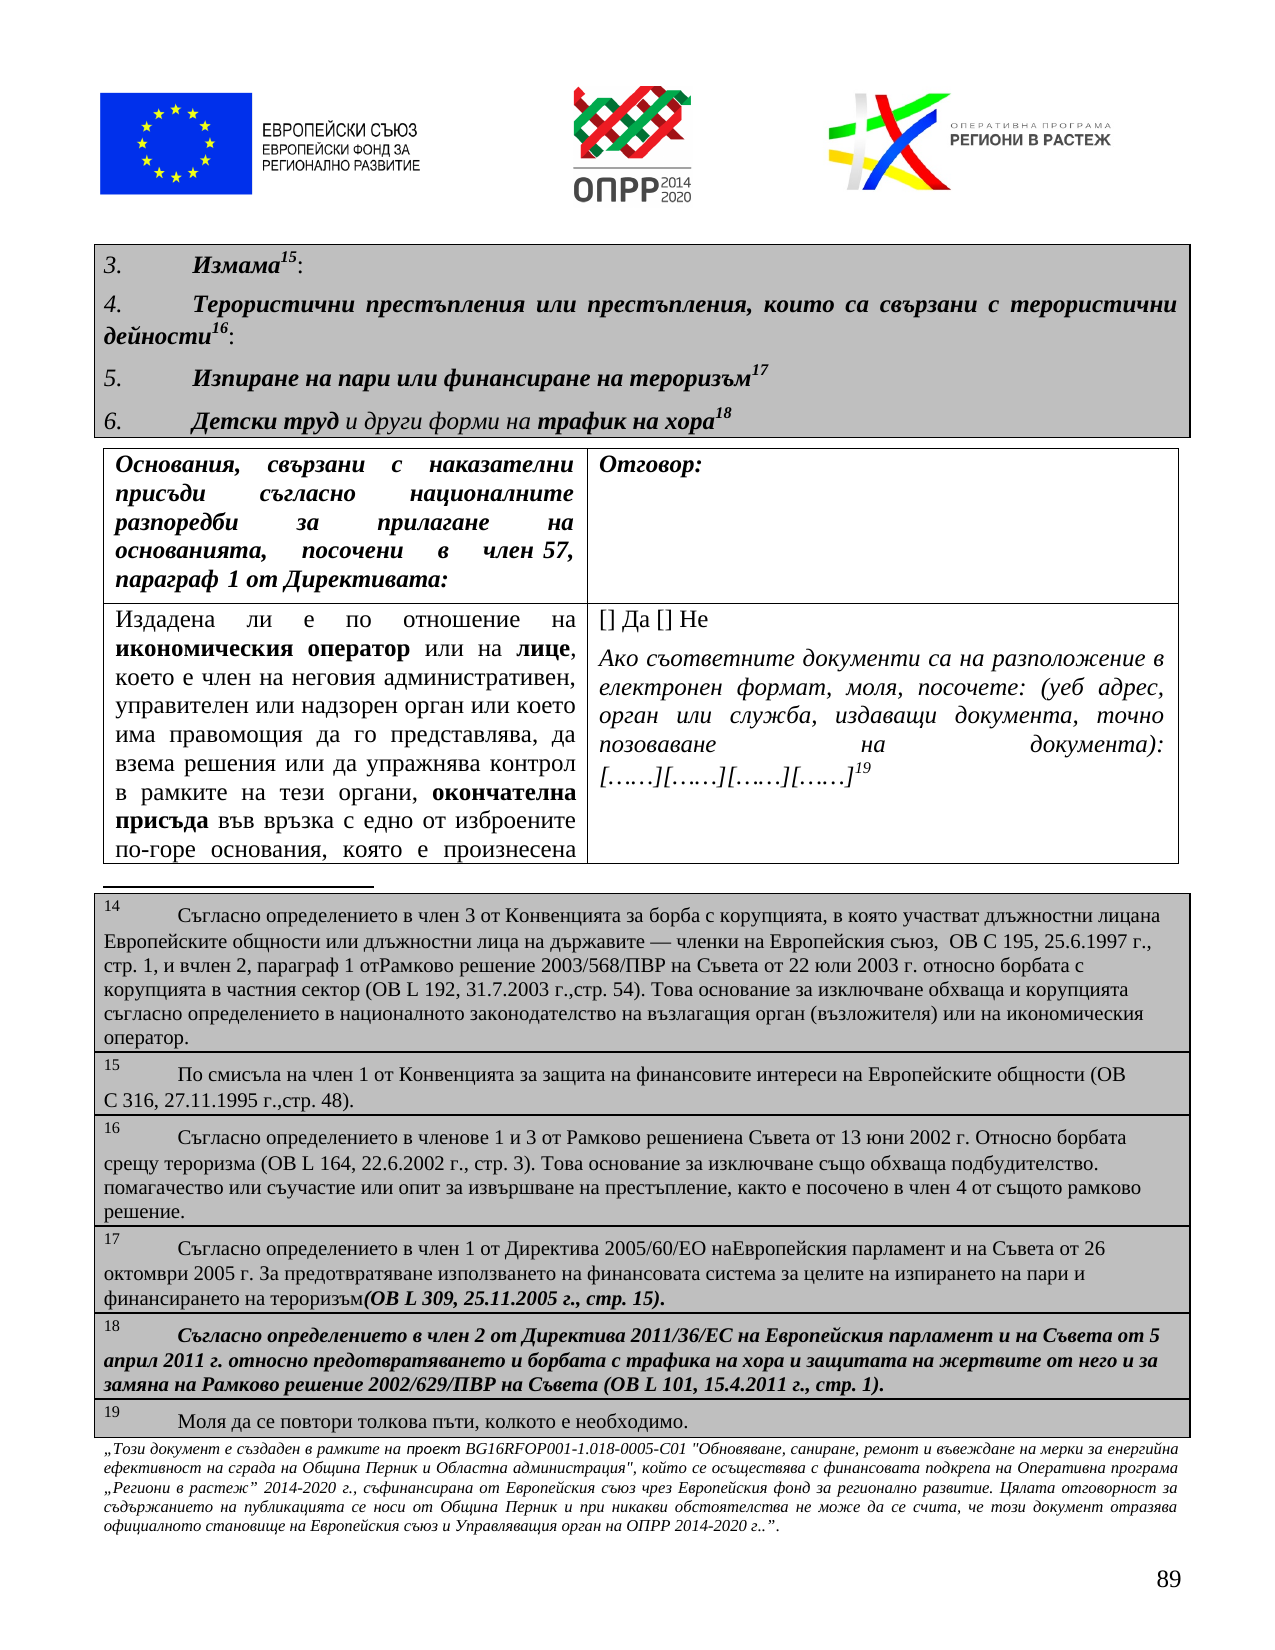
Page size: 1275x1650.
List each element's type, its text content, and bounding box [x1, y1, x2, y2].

picture [85, 81, 448, 208]
table_cell Издадена ли е по отношение на икономическия оператор или на лице, което е член на неговия административен, управителен или надзорен орган или което има правомощия да го представлява, да взема решения или да упражнява контрол в рамките на тези органи, окончателна присъда във връзка с едно от изброените по-горе основания, която е произнесена най-много преди пет години, или съгласно която продължава да се прилага период на изключване, пряко определен в присъдата? [104, 604, 587, 863]
picture [573, 86, 694, 208]
table_header Отговор: [588, 449, 1178, 603]
list Терористични престъпления или престъпления, които са свързани с терористични дейности: [95, 286, 1189, 350]
table_cell [] Да [] Не Ако съответните документи са на разположение в електронен формат, моля, посочете: (уеб адрес, орган или служба, издаващи документа, точно позоваване на документа): [……][……][……][……] [588, 604, 1178, 863]
list Изпиране на пари или финансиране на тероризъм [95, 357, 1189, 393]
table_header Основания, свързани с наказателни присъди съгласно националните разпоредби за прилагане на основанията, посочени в член 57, параграф 1 от Директивата: [104, 449, 587, 603]
list Детски труд и други форми на трафик на хора [95, 399, 1189, 437]
picture [813, 86, 1132, 197]
list Измама: [95, 245, 1189, 279]
